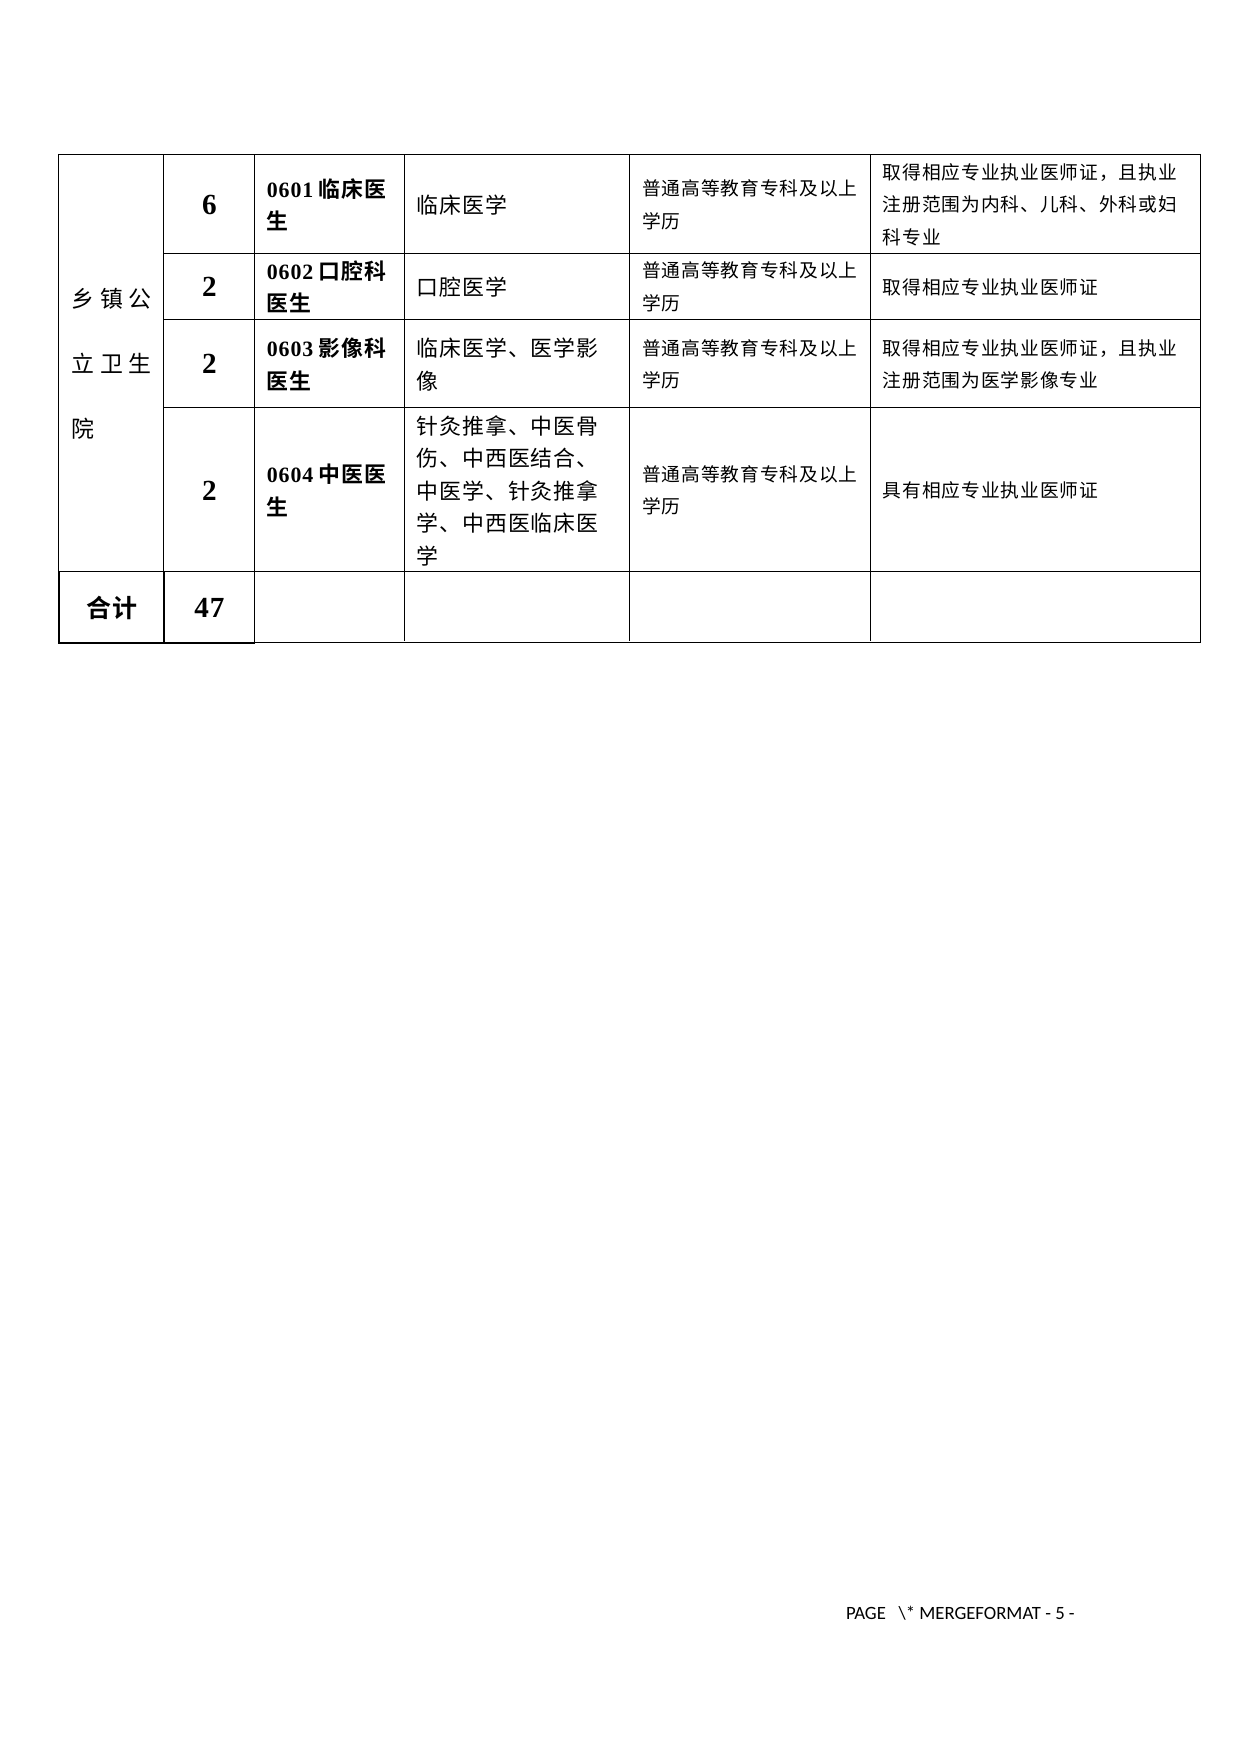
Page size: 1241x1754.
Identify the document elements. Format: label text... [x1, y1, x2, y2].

table_cell 2 [164, 408, 254, 571]
table_cell 0602口腔科医生 [255, 254, 404, 318]
table_cell 取得相应专业执业医师证 [871, 254, 1200, 318]
table_cell 普通高等教育专科及以上学历 [630, 155, 870, 252]
table_cell [255, 572, 404, 642]
table_cell 口腔医学 [405, 254, 629, 318]
table_cell 6 [164, 155, 254, 252]
table_cell 2 [164, 254, 254, 318]
table_cell [404, 572, 629, 642]
table_cell 0601临床医生 [255, 155, 404, 252]
table_cell 普通高等教育专科及以上学历 [630, 254, 870, 318]
table_cell 0603影像科医生 [255, 320, 404, 407]
table_cell 普通高等教育专科及以上学历 [630, 408, 870, 571]
table_cell 47 [165, 572, 254, 642]
table_cell 取得相应专业执业医师证，且执业注册范围为医学影像专业 [871, 320, 1200, 407]
table_cell 乡镇公立卫生院 [59, 155, 163, 571]
table_cell 临床医学 [405, 155, 629, 252]
table_cell 普通高等教育专科及以上学历 [630, 320, 870, 407]
table_cell [870, 572, 1200, 642]
table_cell 取得相应专业执业医师证，且执业注册范围为内科、儿科、外科或妇科专业 [871, 155, 1200, 252]
table_cell 2 [164, 320, 254, 407]
table_cell 针灸推拿、中医骨伤、中西医结合、中医学、针灸推拿学、中西医临床医学 [405, 408, 629, 571]
table_cell 0604中医医生 [255, 408, 404, 571]
table_cell [630, 572, 870, 642]
table_cell 具有相应专业执业医师证 [871, 408, 1200, 571]
table_cell 临床医学、医学影像 [405, 320, 629, 407]
table_cell 合计 [60, 572, 163, 642]
